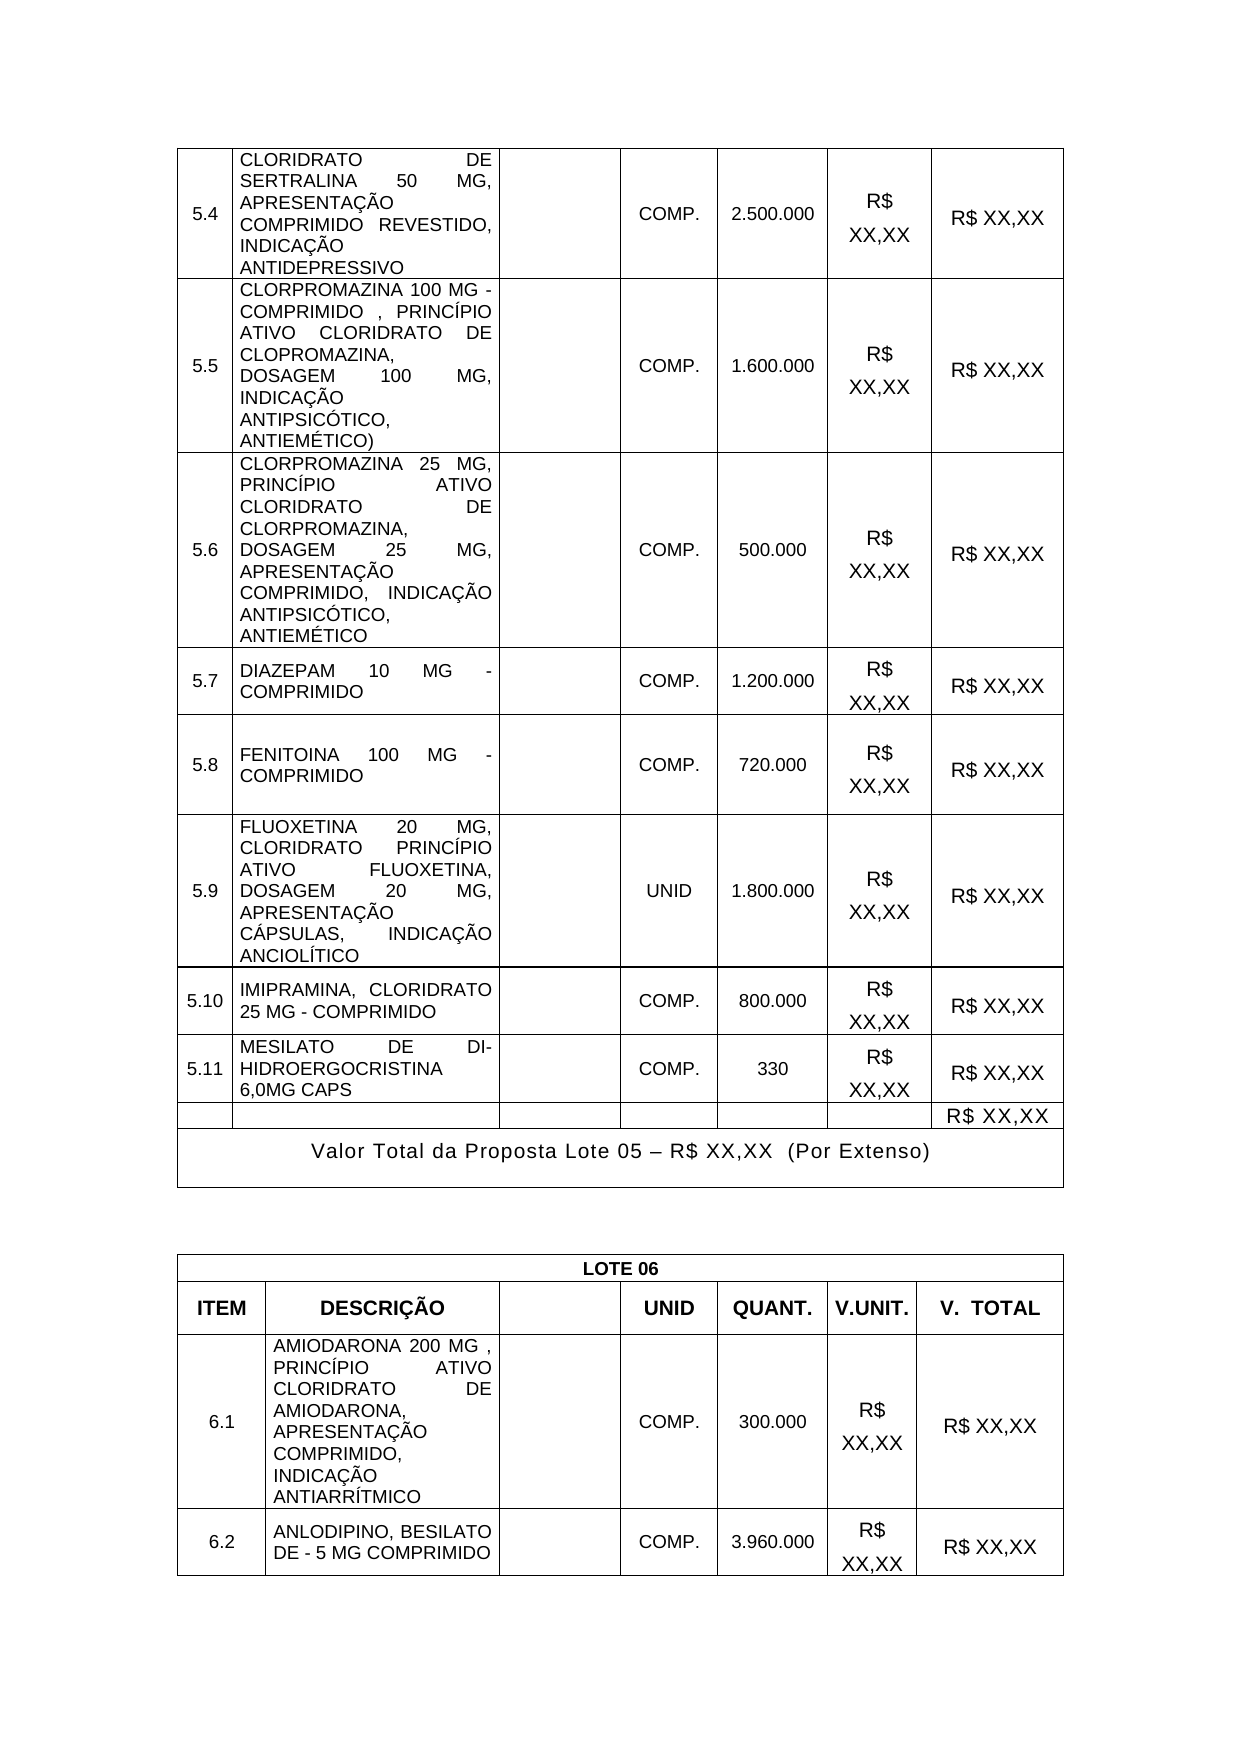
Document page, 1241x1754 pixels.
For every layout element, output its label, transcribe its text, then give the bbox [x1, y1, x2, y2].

table_cell 1.800.000 [718, 815, 827, 966]
table_cell R$ XX,XX [828, 1335, 916, 1508]
table_cell R$ XX,XX [917, 1509, 1063, 1575]
table_cell DIAZEPAM 10 MG - COMPRIMIDO [233, 648, 499, 714]
table_cell AMIODARONA 200 MG , PRINCÍPIO ATIVO CLORIDRATO DE AMIODARONA, APRESENTAÇÃO COMPRIMIDO, INDICAÇÃO ANTIARRÍTMICO [266, 1335, 499, 1508]
table_cell IMIPRAMINA, CLORIDRATO 25 MG - COMPRIMIDO [233, 968, 499, 1034]
table_cell [621, 1103, 717, 1128]
table_cell 720.000 [718, 715, 827, 814]
table_cell 5.10 [178, 968, 232, 1034]
table_cell R$ XX,XX [828, 1035, 931, 1102]
table_cell DESCRIÇÃO [266, 1282, 499, 1334]
table_cell Valor Total da Proposta Lote 05 – R$ XX,XX (Por Extenso) [178, 1129, 1063, 1187]
table_cell [233, 1103, 499, 1128]
table_cell 6.1 [178, 1335, 265, 1508]
table_cell R$ XX,XX [932, 648, 1063, 714]
table_cell R$ XX,XX [932, 815, 1063, 966]
table_cell CLORIDRATO DE SERTRALINA 50 MG, APRESENTAÇÃO COMPRIMIDO REVESTIDO, INDICAÇÃO ANTIDEPRESSIVO [233, 149, 499, 278]
table_cell 300.000 [718, 1335, 827, 1508]
table_cell 5.8 [178, 715, 232, 814]
table_cell CLORPROMAZINA 100 MG - COMPRIMIDO , PRINCÍPIO ATIVO CLORIDRATO DE CLOPROMAZINA, DOSAGEM 100 MG, INDICAÇÃO ANTIPSICÓTICO, ANTIEMÉTICO) [233, 279, 499, 452]
table_cell 800.000 [718, 968, 827, 1034]
table_cell [500, 648, 620, 714]
table_cell R$ XX,XX [932, 968, 1063, 1034]
table_cell R$ XX,XX [932, 1103, 1063, 1128]
table_cell R$ XX,XX [828, 648, 931, 714]
table_cell [500, 1509, 620, 1575]
table_cell UNID [621, 1282, 717, 1334]
table_cell ITEM [178, 1282, 265, 1334]
table_cell FENITOINA 100 MG - COMPRIMIDO [233, 715, 499, 814]
table_cell R$ XX,XX [932, 279, 1063, 452]
table_cell R$ XX,XX [828, 968, 931, 1034]
table_cell 1.200.000 [718, 648, 827, 714]
table_cell [500, 1035, 620, 1102]
table_cell R$ XX,XX [932, 453, 1063, 647]
table_cell [178, 1103, 232, 1128]
table_cell COMP. [621, 648, 717, 714]
table_cell R$ XX,XX [828, 815, 931, 966]
table_cell 5.6 [178, 453, 232, 647]
table_cell [718, 1103, 827, 1128]
table_cell [500, 453, 620, 647]
table_cell 500.000 [718, 453, 827, 647]
table_cell 6.2 [178, 1509, 265, 1575]
table_cell COMP. [621, 968, 717, 1034]
table_cell 5.11 [178, 1035, 232, 1102]
table_cell COMP. [621, 1335, 717, 1508]
table_cell 5.5 [178, 279, 232, 452]
table_cell COMP. [621, 149, 717, 278]
table_cell 5.7 [178, 648, 232, 714]
table_cell R$ XX,XX [828, 279, 931, 452]
table_cell UNID [621, 815, 717, 966]
table_header LOTE 06 [178, 1255, 1063, 1281]
table_cell [500, 968, 620, 1034]
table_cell CLORPROMAZINA 25 MG, PRINCÍPIO ATIVO CLORIDRATO DE CLORPROMAZINA, DOSAGEM 25 MG, APRESENTAÇÃO COMPRIMIDO, INDICAÇÃO ANTIPSICÓTICO, ANTIEMÉTICO [233, 453, 499, 647]
table_cell R$ XX,XX [917, 1335, 1063, 1508]
table_cell V.UNIT. [828, 1282, 916, 1334]
table_cell 1.600.000 [718, 279, 827, 452]
table_cell [500, 815, 620, 966]
table_cell [828, 1103, 931, 1128]
table_cell QUANT. [718, 1282, 827, 1334]
table_cell [500, 279, 620, 452]
table_cell COMP. [621, 1509, 717, 1575]
table_cell R$ XX,XX [828, 715, 931, 814]
table_cell R$ XX,XX [828, 453, 931, 647]
table_cell COMP. [621, 279, 717, 452]
table_cell R$ XX,XX [828, 149, 931, 278]
table_cell [500, 1335, 620, 1508]
table_cell [500, 1282, 620, 1334]
table_cell 5.4 [178, 149, 232, 278]
table_cell [500, 149, 620, 278]
table_cell R$ XX,XX [932, 149, 1063, 278]
table_cell [500, 715, 620, 814]
table_cell V. TOTAL [917, 1282, 1063, 1334]
table_cell [500, 1103, 620, 1128]
table_cell R$ XX,XX [932, 715, 1063, 814]
table_cell R$ XX,XX [828, 1509, 916, 1575]
table_cell R$ XX,XX [932, 1035, 1063, 1102]
table_cell MESILATO DE DI-HIDROERGOCRISTINA 6,0MG CAPS [233, 1035, 499, 1102]
table_cell 330 [718, 1035, 827, 1102]
table_cell COMP. [621, 453, 717, 647]
table_cell 3.960.000 [718, 1509, 827, 1575]
table_cell ANLODIPINO, BESILATO DE - 5 MG COMPRIMIDO [266, 1509, 499, 1575]
table_cell FLUOXETINA 20 MG, CLORIDRATO PRINCÍPIO ATIVO FLUOXETINA, DOSAGEM 20 MG, APRESENTAÇÃO CÁPSULAS, INDICAÇÃO ANCIOLÍTICO [233, 815, 499, 966]
table_cell 5.9 [178, 815, 232, 966]
table_cell 2.500.000 [718, 149, 827, 278]
table_cell COMP. [621, 715, 717, 814]
table_cell COMP. [621, 1035, 717, 1102]
